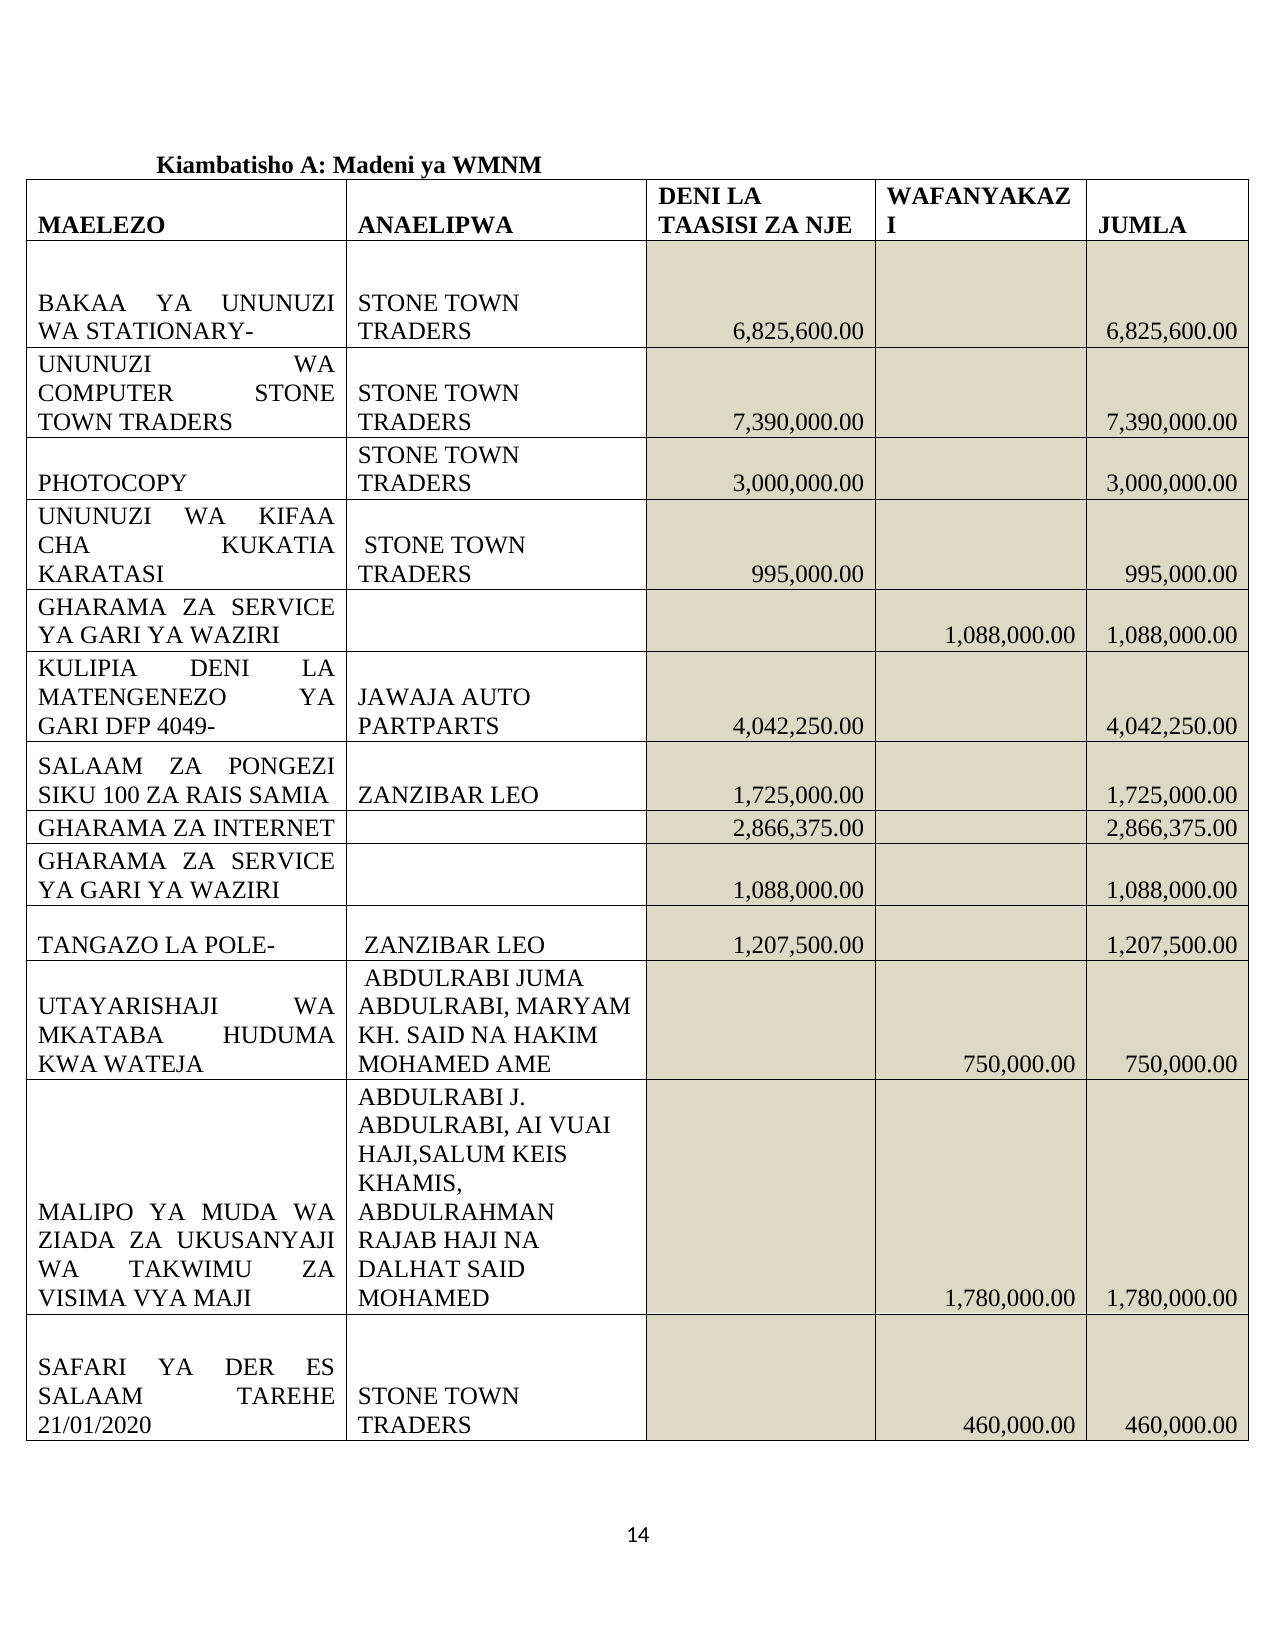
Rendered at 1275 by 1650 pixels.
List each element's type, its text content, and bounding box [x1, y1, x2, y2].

table_cell 7,390,000.00 [1087, 348, 1248, 437]
table_cell 1,207,500.00 [647, 906, 875, 960]
table_cell 750,000.00 [876, 961, 1086, 1079]
table_cell STONE TOWN TRADERS [347, 348, 646, 437]
table_cell [876, 438, 1086, 499]
table_cell STONE TOWN TRADERS [347, 500, 646, 589]
table_cell [876, 500, 1086, 589]
table_cell 460,000.00 [1087, 1315, 1248, 1440]
table_cell ABDULRABI JUMA ABDULRABI, MARYAM KH. SAID NA HAKIM MOHAMED AME [347, 961, 646, 1079]
table_cell JAWAJA AUTO PARTPARTS [347, 652, 646, 741]
table_cell 1,088,000.00 [1087, 590, 1248, 651]
table_cell 4,042,250.00 [647, 652, 875, 741]
table_cell 1,725,000.00 [1087, 742, 1248, 810]
table_cell KULIPIA DENI LA MATENGENEZO YA GARI DFP 4049- [27, 652, 346, 741]
table_cell [647, 590, 875, 651]
table_cell [876, 652, 1086, 741]
table_cell SALAAM ZA PONGEZI SIKU 100 ZA RAIS SAMIA [27, 742, 346, 810]
table_cell [347, 811, 646, 843]
table_cell UTAYARISHAJI WA MKATABA HUDUMA KWA WATEJA [27, 961, 346, 1079]
table_cell GHARAMA ZA INTERNET [27, 811, 346, 843]
table_cell STONE TOWN TRADERS [347, 1315, 646, 1440]
table_cell 4,042,250.00 [1087, 652, 1248, 741]
table_cell GHARAMA ZA SERVICE YA GARI YA WAZIRI [27, 590, 346, 651]
table_cell [647, 1080, 875, 1313]
table_cell ABDULRABI J. ABDULRABI, AI VUAI HAJI,SALUM KEIS KHAMIS, ABDULRAHMAN RAJAB HAJI NA DALHAT SAID MOHAMED [347, 1080, 646, 1313]
table_header ANAELIPWA [347, 180, 646, 240]
table_header JUMLA [1087, 180, 1248, 240]
table_cell 1,207,500.00 [1087, 906, 1248, 960]
table_cell STONE TOWN TRADERS [347, 438, 646, 499]
table_header MAELEZO [27, 180, 346, 240]
table_cell 1,088,000.00 [876, 590, 1086, 651]
table_cell [347, 590, 646, 651]
table_cell 3,000,000.00 [647, 438, 875, 499]
table_cell [647, 1315, 875, 1440]
table_cell 460,000.00 [876, 1315, 1086, 1440]
table_cell 3,000,000.00 [1087, 438, 1248, 499]
table_cell 7,390,000.00 [647, 348, 875, 437]
table_cell GHARAMA ZA SERVICE YA GARI YA WAZIRI [27, 844, 346, 905]
table_cell TANGAZO LA POLE- [27, 906, 346, 960]
table_cell [876, 844, 1086, 905]
table_cell 2,866,375.00 [1087, 811, 1248, 843]
table_cell 1,088,000.00 [1087, 844, 1248, 905]
table_cell PHOTOCOPY [27, 438, 346, 499]
table_cell [876, 811, 1086, 843]
table_cell BAKAA YA UNUNUZI WA STATIONARY- [27, 241, 346, 347]
table_cell [347, 844, 646, 905]
table_cell [876, 742, 1086, 810]
table_cell ZANZIBAR LEO [347, 906, 646, 960]
table_cell [647, 961, 875, 1079]
table_cell MALIPO YA MUDA WA ZIADA ZA UKUSANYAJI WA TAKWIMU ZA VISIMA VYA MAJI [27, 1080, 346, 1313]
table_cell 995,000.00 [647, 500, 875, 589]
text Kiambatisho A: Madeni ya WMNM [150, 150, 1125, 179]
table_cell 6,825,600.00 [1087, 241, 1248, 347]
table_cell 6,825,600.00 [647, 241, 875, 347]
table_cell ZANZIBAR LEO [347, 742, 646, 810]
table_cell 1,725,000.00 [647, 742, 875, 810]
table_cell STONE TOWN TRADERS [347, 241, 646, 347]
table_cell 1,780,000.00 [1087, 1080, 1248, 1313]
table_cell 995,000.00 [1087, 500, 1248, 589]
table_cell [876, 241, 1086, 347]
table_cell 1,780,000.00 [876, 1080, 1086, 1313]
table_cell 750,000.00 [1087, 961, 1248, 1079]
table_cell SAFARI YA DER ES SALAAM TAREHE 21/01/2020 [27, 1315, 346, 1440]
table_cell UNUNUZI WA KIFAA CHA KUKATIA KARATASI [27, 500, 346, 589]
table_cell [876, 906, 1086, 960]
table_cell UNUNUZI WA COMPUTER STONE TOWN TRADERS [27, 348, 346, 437]
table_cell [876, 348, 1086, 437]
table_header WAFANYAKAZI [876, 180, 1086, 240]
table_cell 2,866,375.00 [647, 811, 875, 843]
table_header DENI LA TAASISI ZA NJE [647, 180, 875, 240]
table_cell 1,088,000.00 [647, 844, 875, 905]
